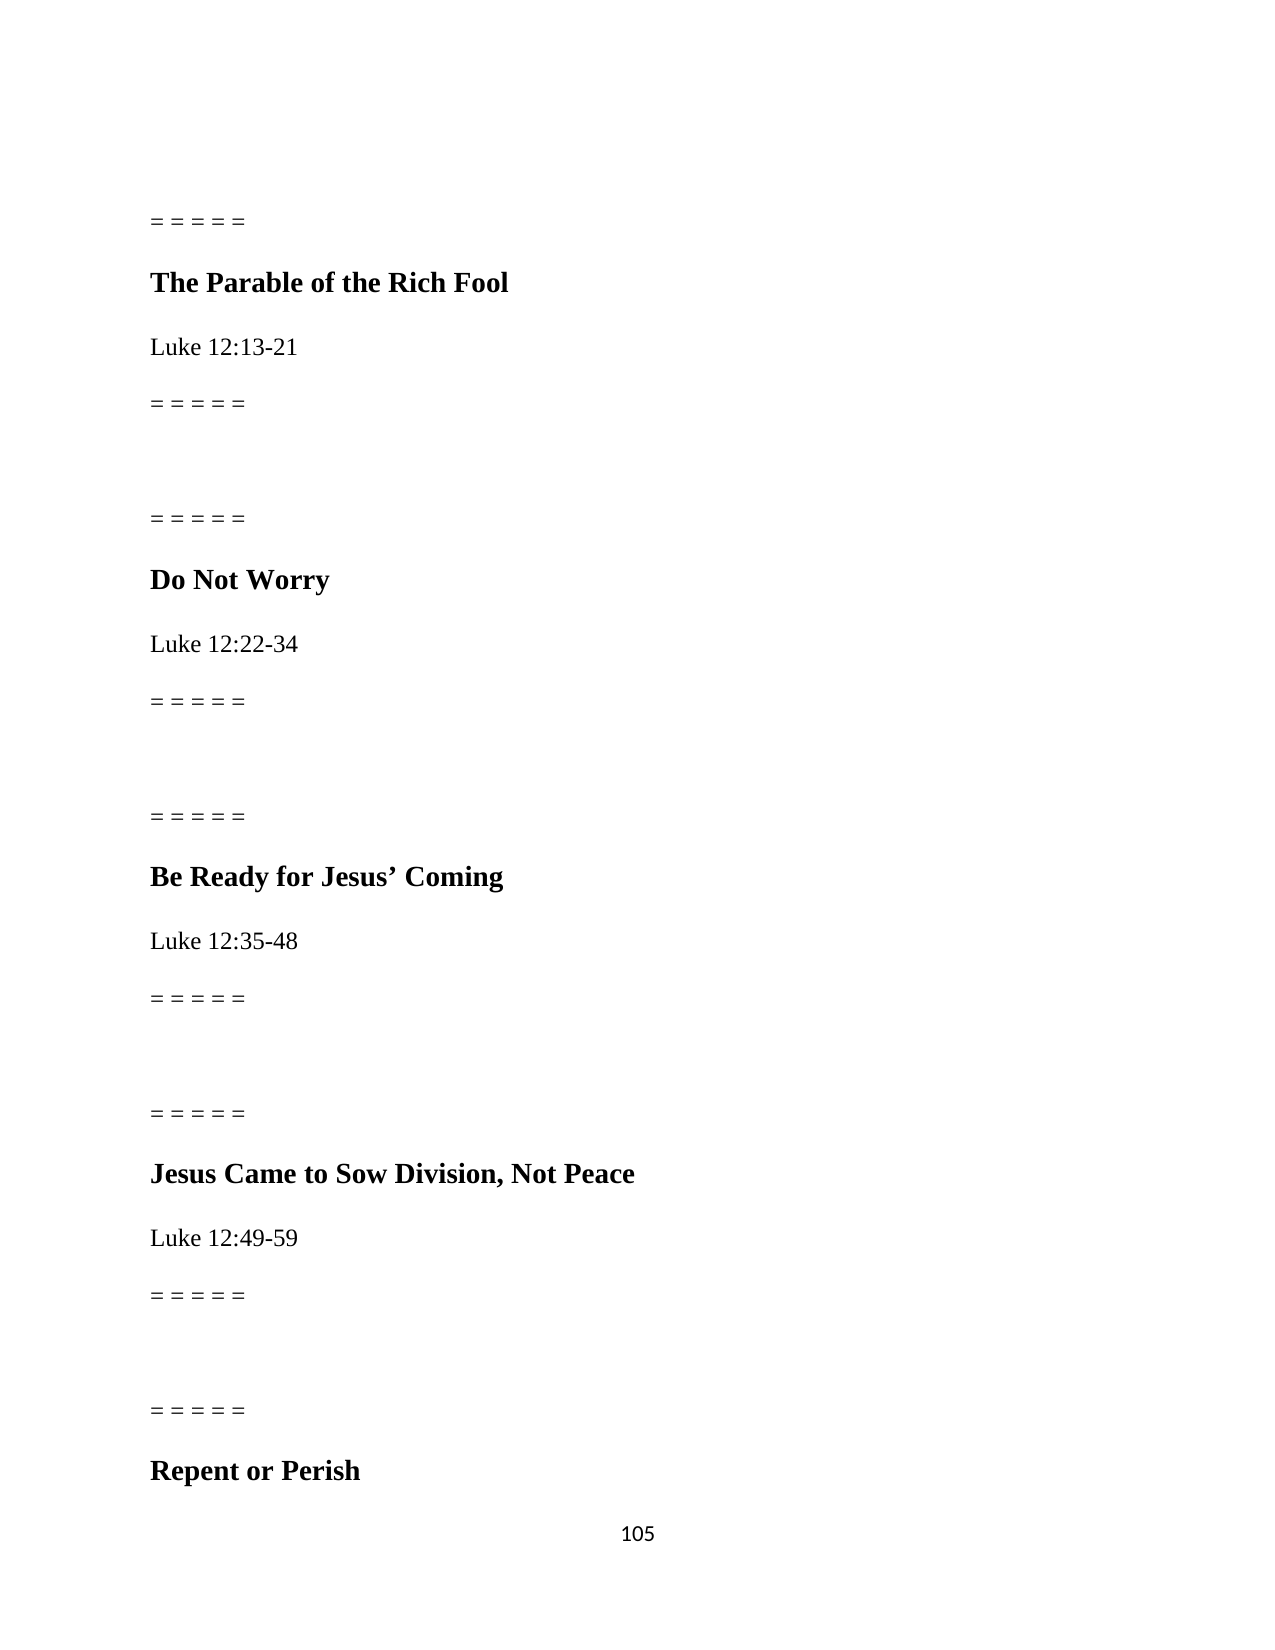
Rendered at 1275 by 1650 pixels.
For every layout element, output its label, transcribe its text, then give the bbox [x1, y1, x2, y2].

text Luke 12:13-21 [150, 332, 1123, 361]
text = = = = = [150, 802, 1123, 830]
text = = = = = [150, 984, 1123, 1012]
text = = = = = [150, 207, 1123, 236]
text The Parable of the Rich Fool [150, 265, 1123, 298]
text = = = = = [150, 1099, 1123, 1127]
text Luke 12:35-48 [150, 926, 1123, 955]
text Luke 12:49-59 [150, 1223, 1123, 1252]
text = = = = = [150, 687, 1123, 715]
text Do Not Worry [150, 562, 1123, 596]
text = = = = = [150, 1281, 1123, 1309]
text Luke 12:22-34 [150, 629, 1123, 658]
text = = = = = [150, 389, 1123, 418]
text = = = = = [150, 504, 1123, 533]
text Jesus Came to Sow Division, Not Peace [150, 1156, 1123, 1190]
text Repent or Perish [150, 1453, 1123, 1487]
text Be Ready for Jesus’ Coming [150, 859, 1123, 893]
text = = = = = [150, 1396, 1123, 1424]
